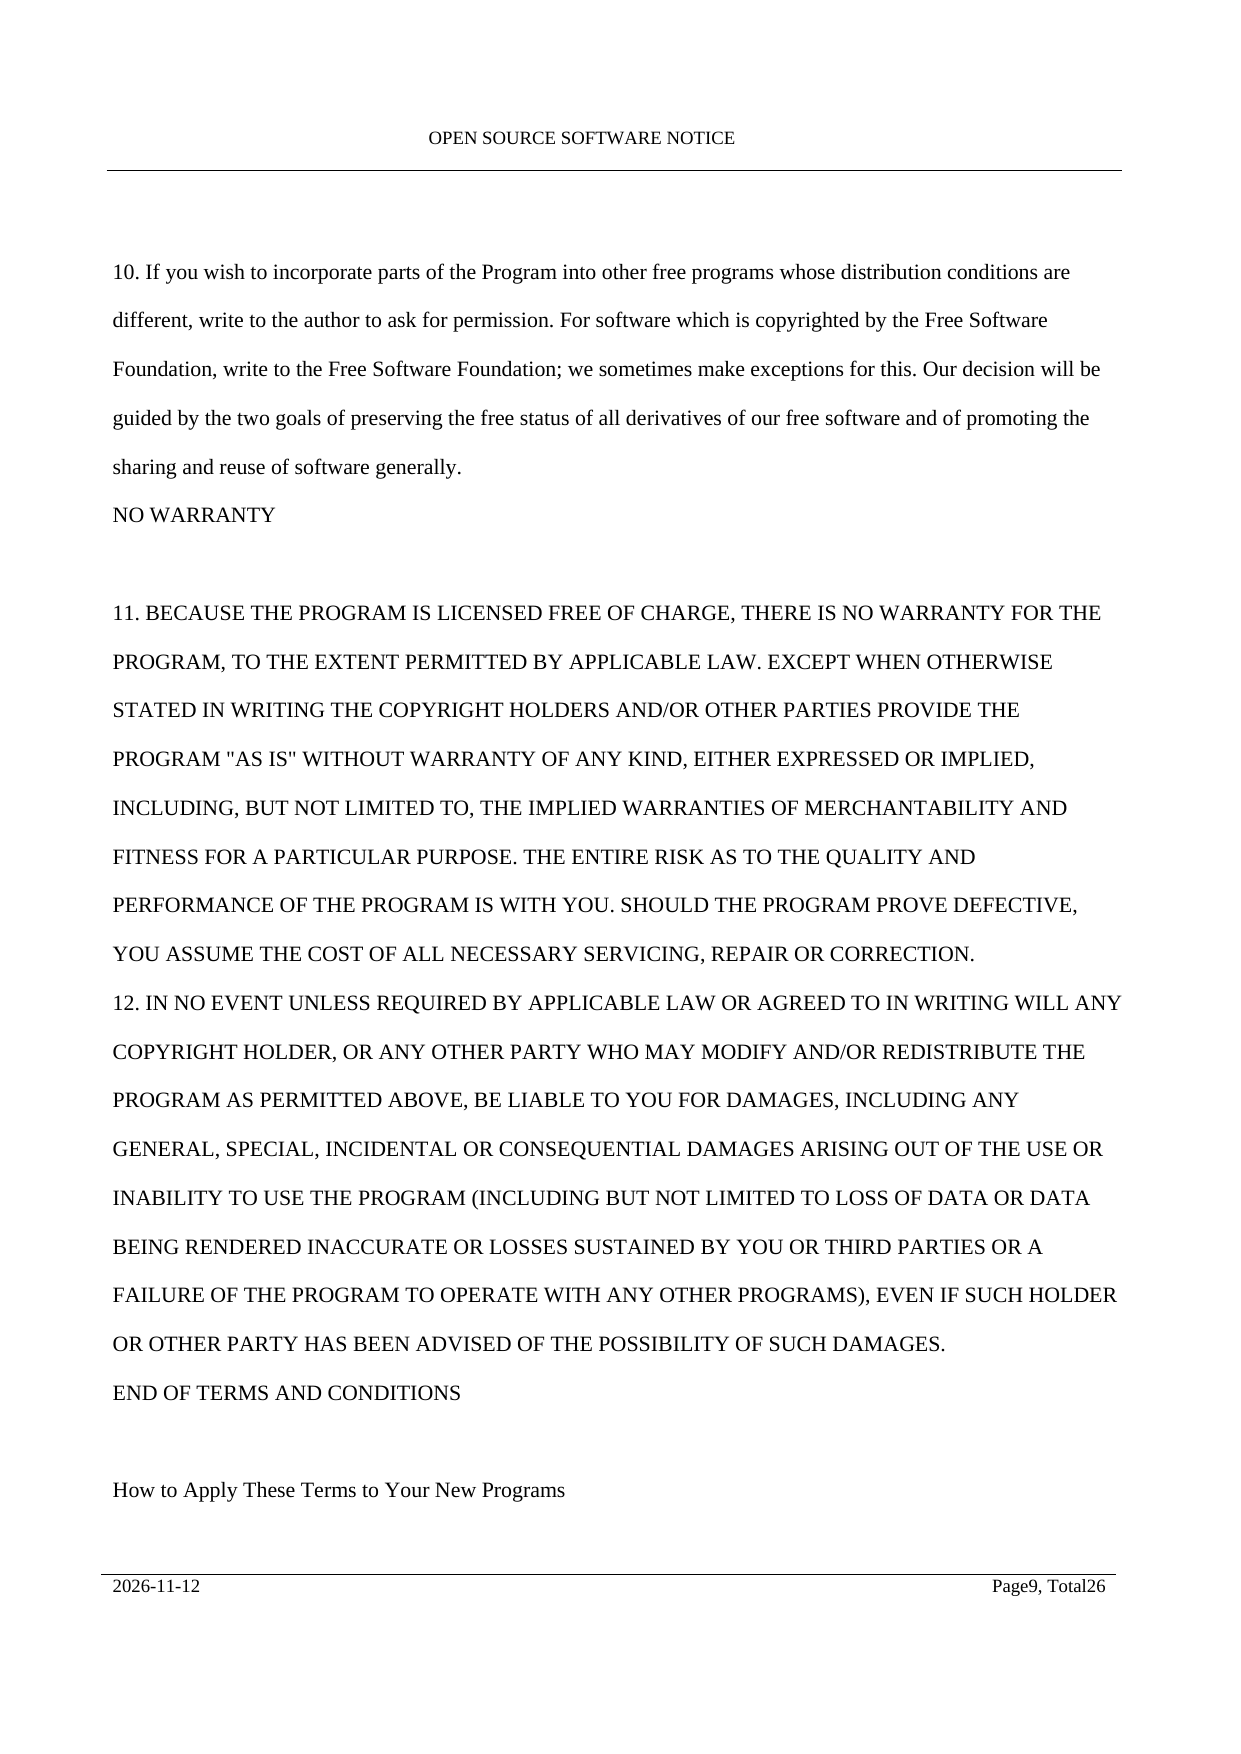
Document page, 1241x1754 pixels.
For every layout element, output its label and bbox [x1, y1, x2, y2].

text [112, 206, 1128, 1506]
